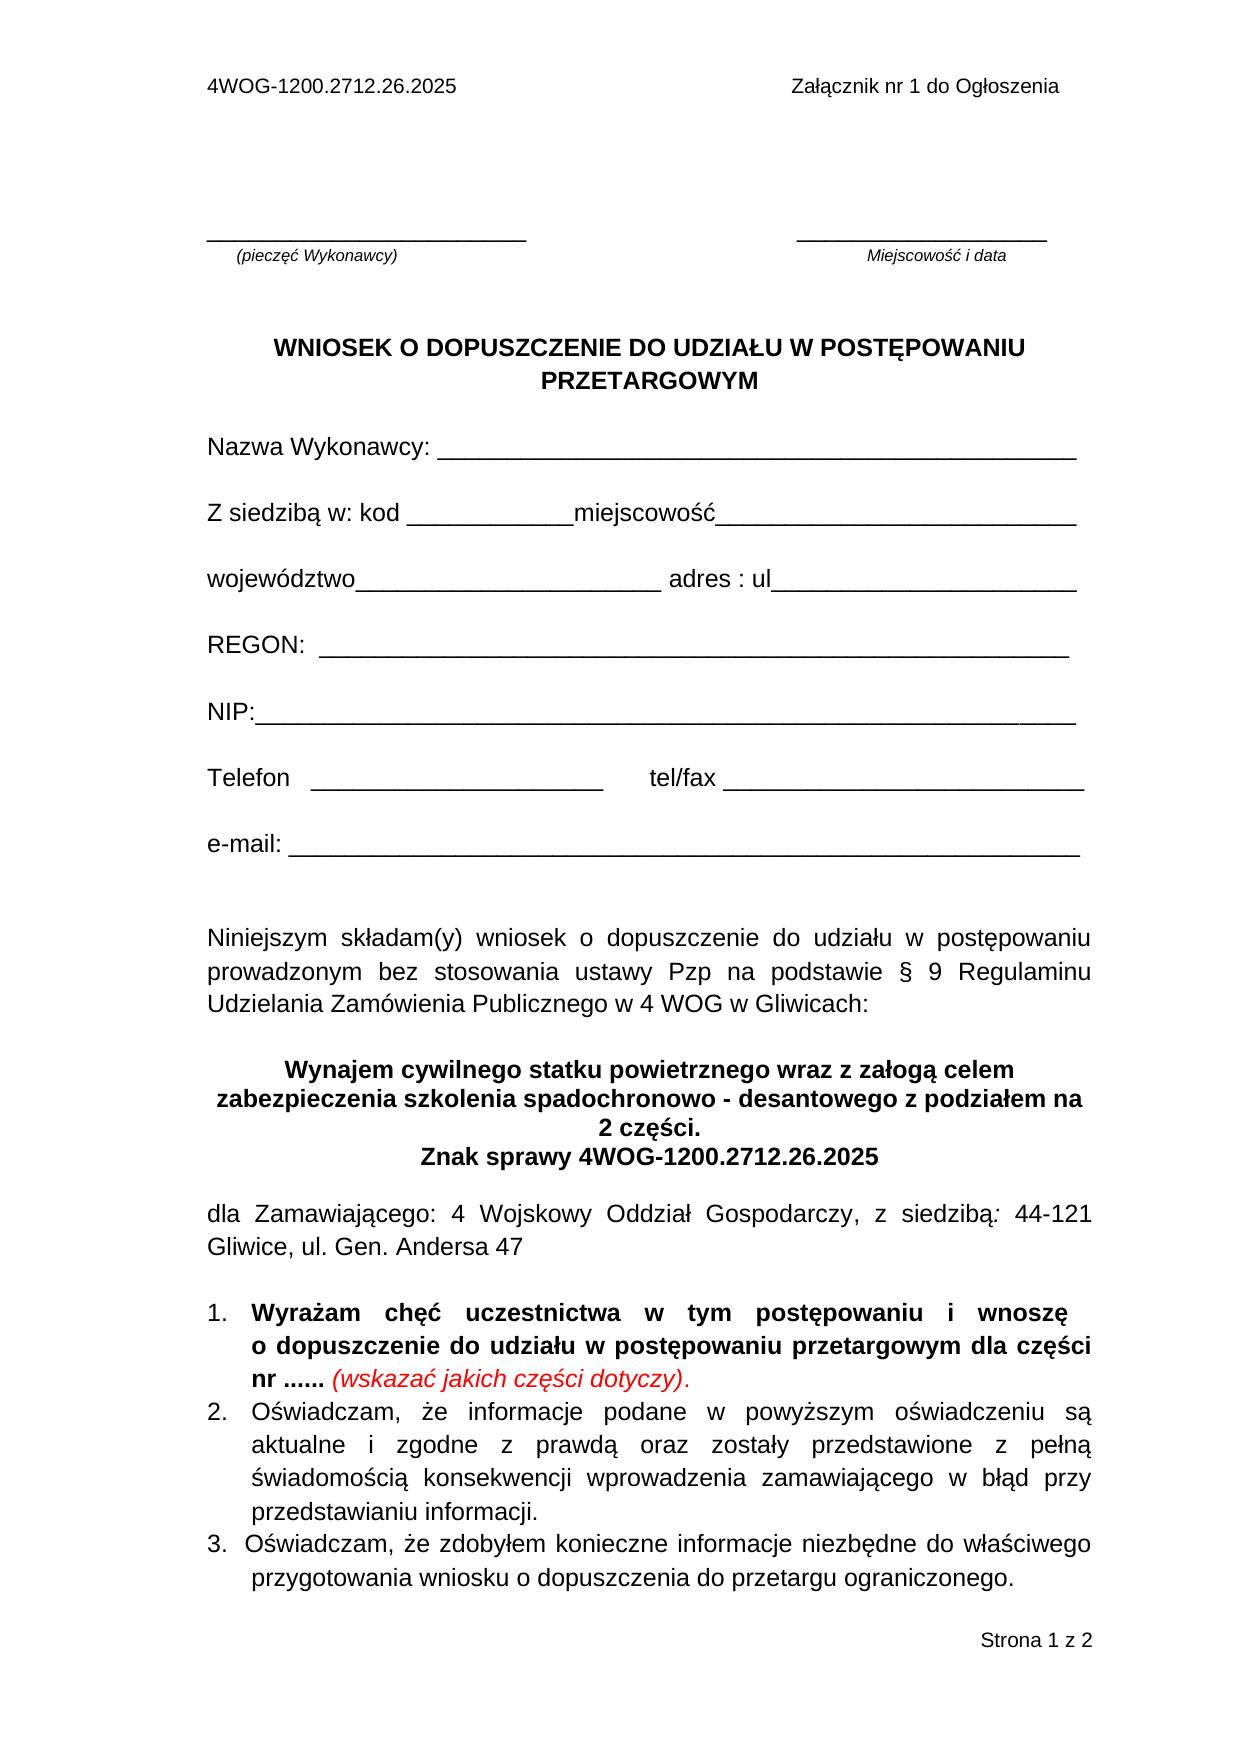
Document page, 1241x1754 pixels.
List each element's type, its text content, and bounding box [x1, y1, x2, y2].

text Wynajem cywilnego statku powietrznego wraz z załogą celem zabezpieczenia szkolenia spadochronowo - desantowego z podziałem na 2 części. [207, 1056, 1092, 1142]
text NIP:___________________________________________________________ [207, 697, 1092, 725]
text WNIOSEK O DOPUSZCZENIE DO UDZIAŁU W POSTĘPOWANIU PRZETARGOWYM [207, 333, 1092, 395]
text e-mail: _________________________________________________________ [207, 829, 1092, 857]
list Oświadczam, że zdobyłem konieczne informacje niezbędne do właściwego przygotowania wniosku o dopuszczenia do przetargu ograniczonego. [207, 1529, 1092, 1591]
text Znak sprawy 4WOG-1200.2712.26.2025 [207, 1142, 1092, 1171]
text Nazwa Wykonawcy: ______________________________________________ [207, 432, 1092, 461]
text dla Zamawiającego: 4 Wojskowy Oddział Gospodarczy, z siedzibą: 44-121 Gliwice, ul. Gen. Andersa 47 [207, 1199, 1092, 1261]
text Niniejszym składam(y) wniosek o dopuszczenie do udziału w postępowaniu prowadzonym bez stosowania ustawy Pzp na podstawie § 9 Regulaminu Udzielania Zamówienia Publicznego w 4 WOG w Gliwicach: [207, 923, 1092, 1018]
text _______________________ __________________ (pieczęć Wykonawcy) Miejscowość i data [207, 214, 1092, 264]
list Oświadczam, że informacje podane w powyższym oświadczeniu są aktualne i zgodne z prawdą oraz zostały przedstawione z pełną świadomością konsekwencji wprowadzenia zamawiającego w błąd przy przedstawianiu informacji. [207, 1397, 1092, 1525]
text Z siedzibą w: kod ____________miejscowość__________________________ [207, 498, 1092, 527]
text województwo______________________ adres : ul______________________ [207, 564, 1092, 593]
text Telefon _____________________ tel/fax __________________________ [207, 763, 1092, 791]
text REGON: ______________________________________________________ [207, 631, 1092, 659]
list Wyrażam chęć uczestnictwa w tym postępowaniu i wnoszę o dopuszczenie do udziału w postępowaniu przetargowym dla części nr ...... (wskazać jakich części dotyczy). [207, 1298, 1092, 1393]
